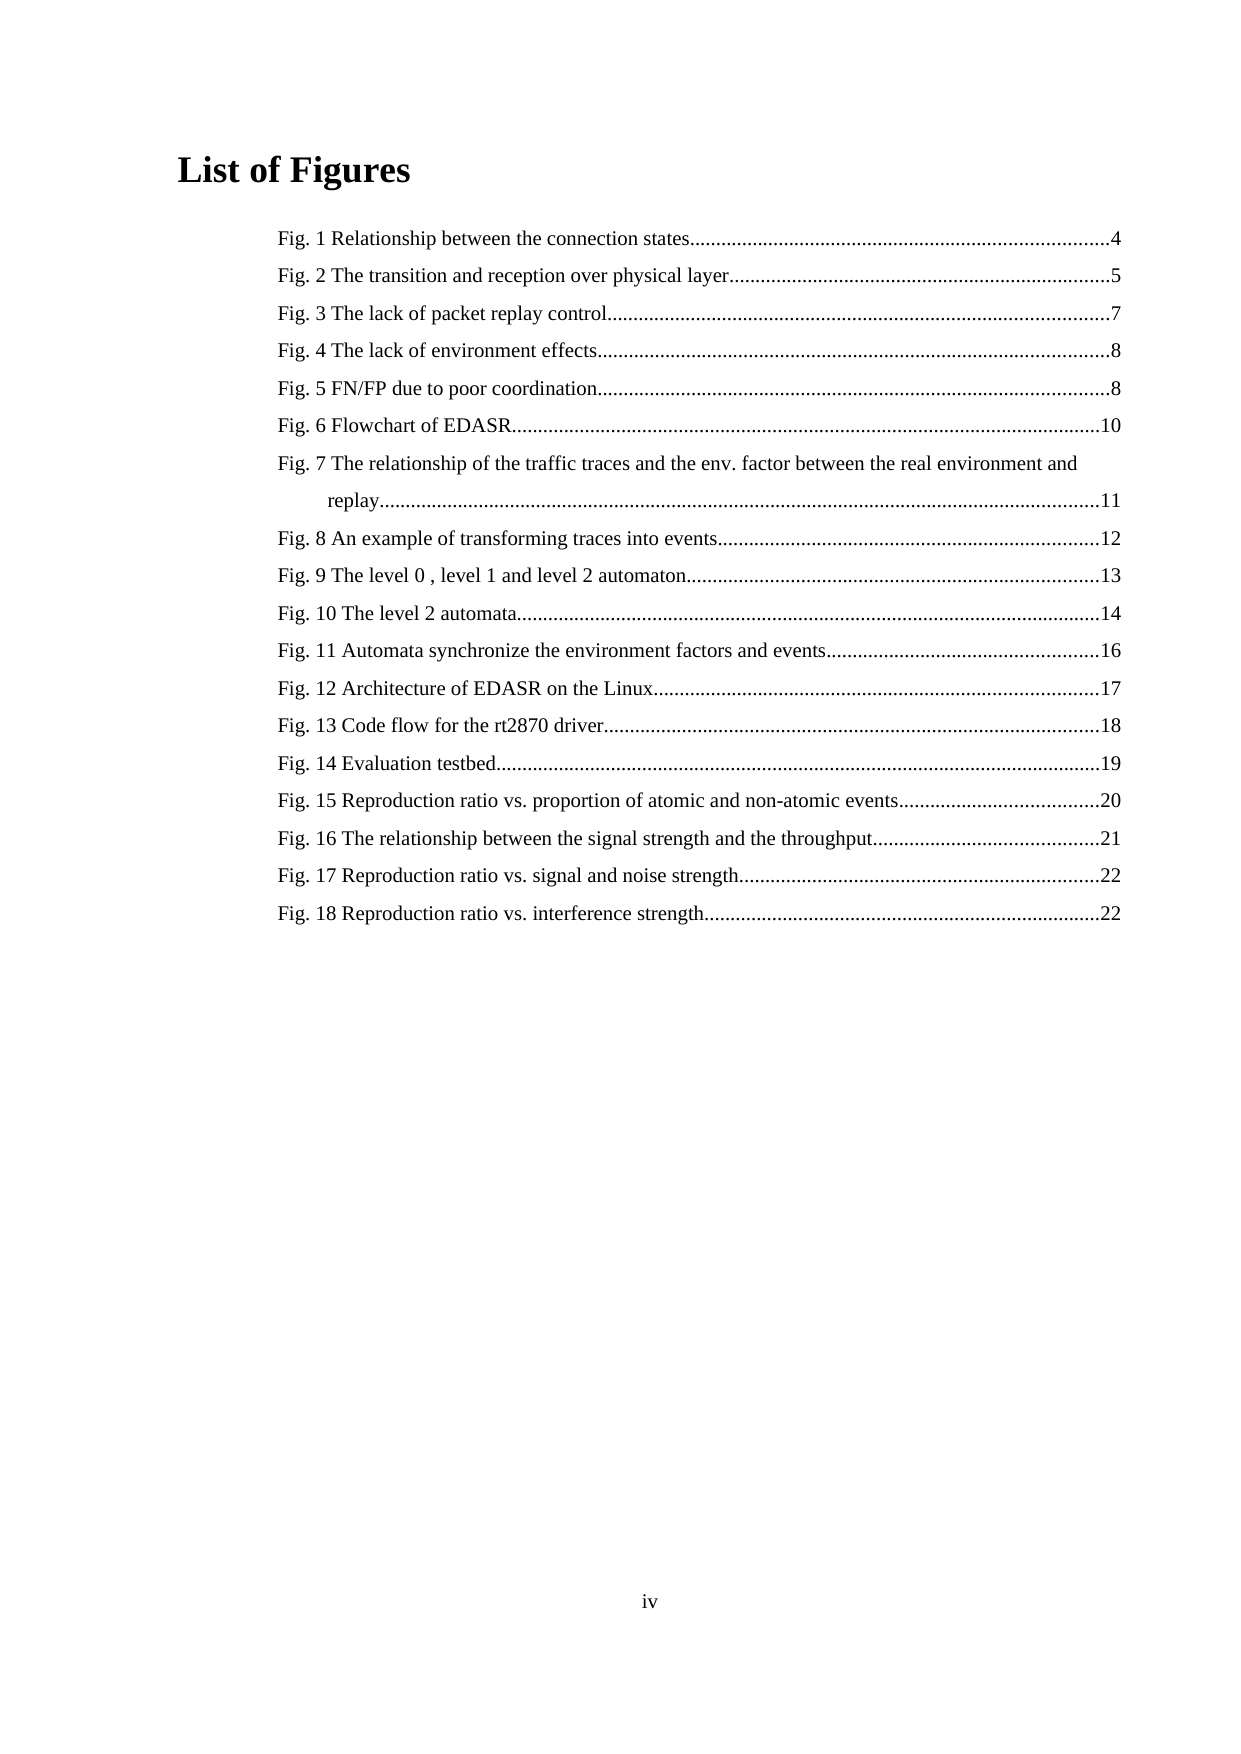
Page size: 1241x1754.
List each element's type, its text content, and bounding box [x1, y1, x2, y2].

text Fig. 13 Code flow for the rt2870 driver 18 [277, 700, 1122, 737]
text Fig. 6 Flowchart of EDASR 10 [277, 400, 1122, 437]
text Fig. 10 The level 2 automata 14 [277, 587, 1122, 625]
text Fig. 12 Architecture of EDASR on the Linux 17 [277, 662, 1122, 700]
text Fig. 2 The transition and reception over physical layer 5 [277, 250, 1122, 287]
text Fig. 18 Reproduction ratio vs. interference strength 22 [277, 887, 1122, 925]
text Fig. 15 Reproduction ratio vs. proportion of atomic and non-atomic events 20 [277, 775, 1122, 812]
text Fig. 16 The relationship between the signal strength and the throughput 21 [277, 812, 1122, 850]
text Fig. 8 An example of transforming traces into events 12 [277, 512, 1122, 550]
text Fig. 17 Reproduction ratio vs. signal and noise strength 22 [277, 850, 1122, 887]
text Fig. 4 The lack of environment effects 8 [277, 325, 1122, 362]
text Fig. 1 Relationship between the connection states 4 [277, 212, 1122, 250]
text Fig. 9 The level 0 , level 1 and level 2 automaton 13 [277, 550, 1122, 587]
text Fig. 14 Evaluation testbed 19 [277, 737, 1122, 775]
text Fig. 5 FN/FP due to poor coordination 8 [277, 362, 1122, 400]
text Fig. 3 The lack of packet replay control 7 [277, 287, 1122, 325]
text List of Figures [177, 148, 1122, 191]
text Fig. 7 The relationship of the traffic traces and the env. factor between the real environment and replay 11 [277, 437, 1122, 512]
text Fig. 11 Automata synchronize the environment factors and events 16 [277, 625, 1122, 662]
